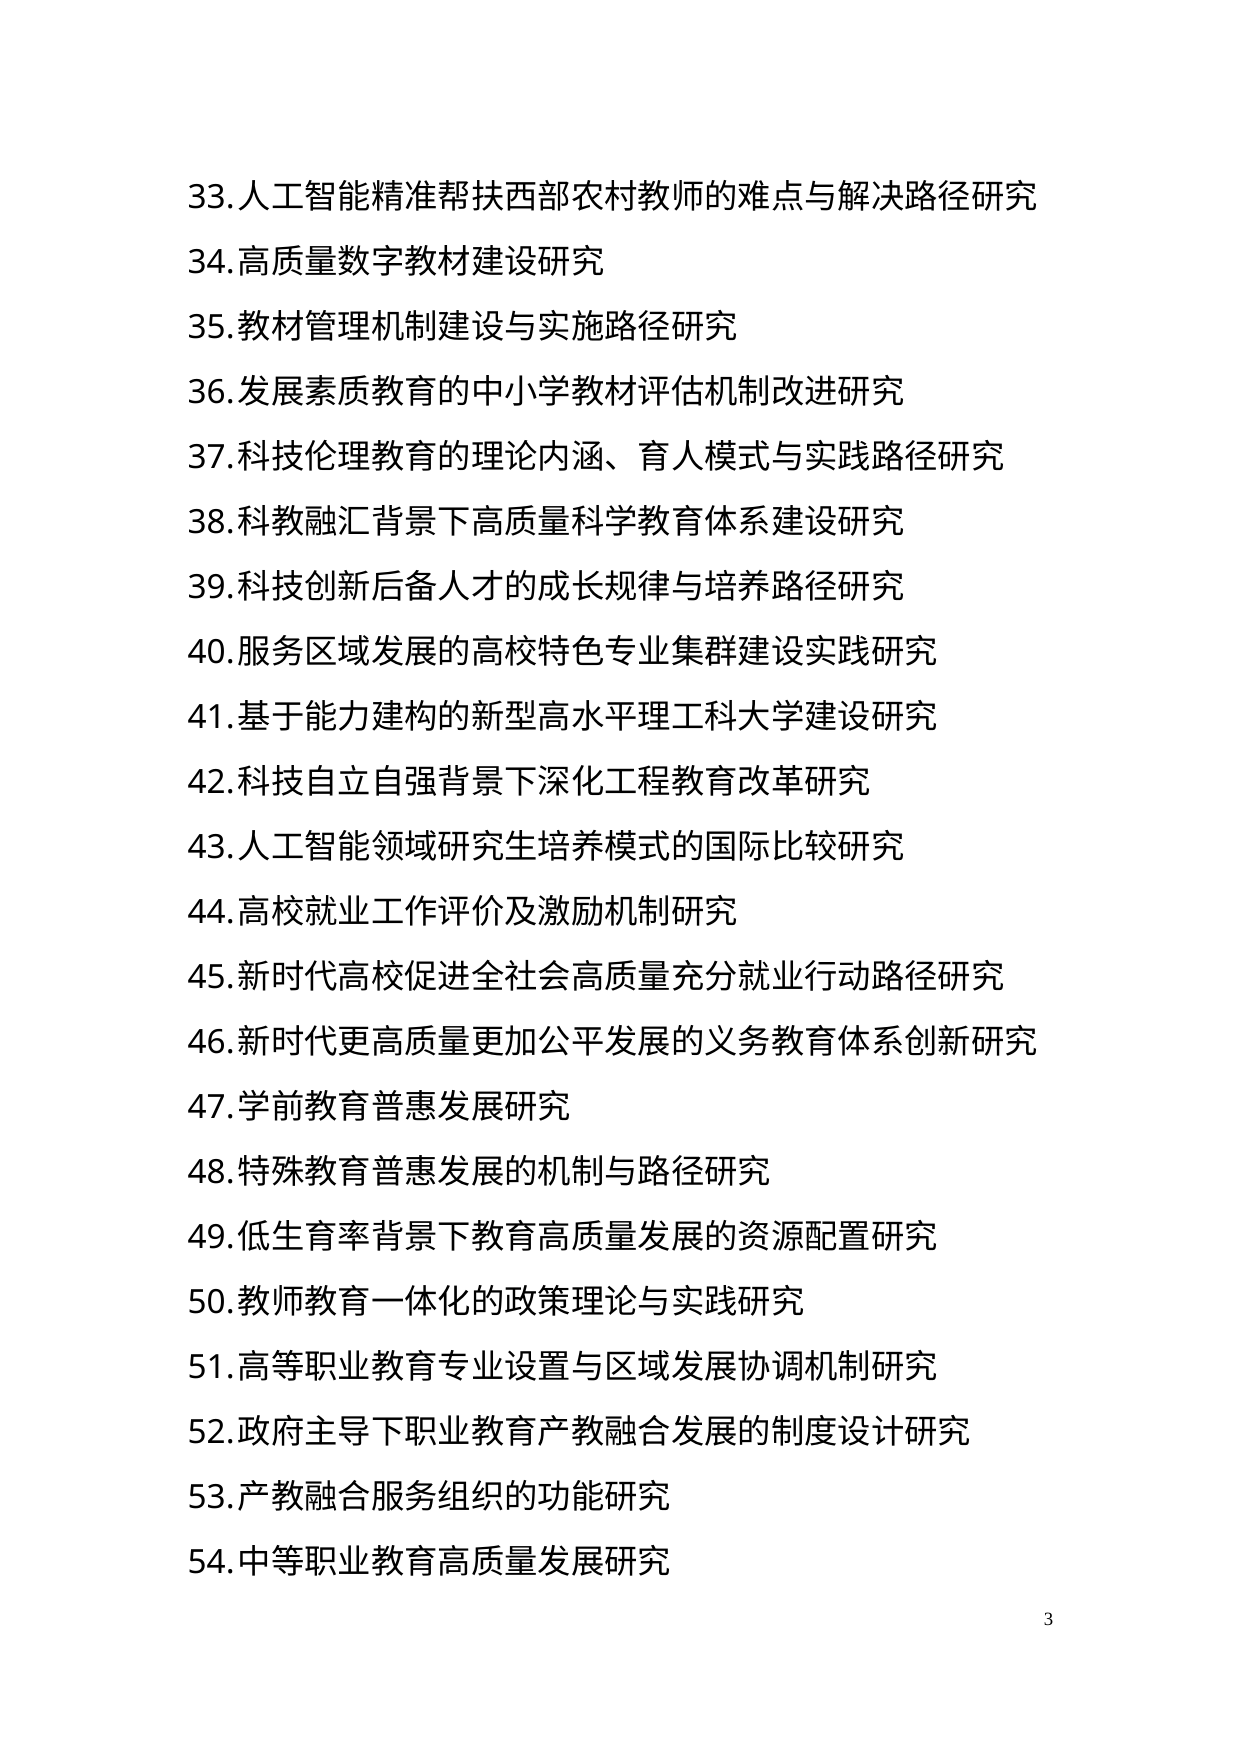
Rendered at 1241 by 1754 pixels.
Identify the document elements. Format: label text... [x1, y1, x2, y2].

list 产教融合服务组织的功能研究 [187, 1462, 1053, 1527]
list 政府主导下职业教育产教融合发展的制度设计研究 [187, 1397, 1053, 1462]
list 高等职业教育专业设置与区域发展协调机制研究 [187, 1332, 1053, 1397]
list 科技自立自强背景下深化工程教育改革研究 [187, 747, 1053, 812]
list 新时代高校促进全社会高质量充分就业行动路径研究 [187, 942, 1053, 1007]
list 高质量数字教材建设研究 [187, 227, 1053, 292]
list 科教融汇背景下高质量科学教育体系建设研究 [187, 487, 1053, 552]
list 教师教育一体化的政策理论与实践研究 [187, 1267, 1053, 1332]
list 人工智能精准帮扶西部农村教师的难点与解决路径研究 [187, 162, 1053, 227]
list 服务区域发展的高校特色专业集群建设实践研究 [187, 617, 1053, 682]
list 人工智能领域研究生培养模式的国际比较研究 [187, 812, 1053, 877]
list 新时代更高质量更加公平发展的义务教育体系创新研究 [187, 1007, 1053, 1072]
list 发展素质教育的中小学教材评估机制改进研究 [187, 357, 1053, 422]
list 高校就业工作评价及激励机制研究 [187, 877, 1053, 942]
list 中等职业教育高质量发展研究 [187, 1527, 1053, 1592]
list 特殊教育普惠发展的机制与路径研究 [187, 1137, 1053, 1202]
list 科技创新后备人才的成长规律与培养路径研究 [187, 552, 1053, 617]
list 教材管理机制建设与实施路径研究 [187, 292, 1053, 357]
list 科技伦理教育的理论内涵、育人模式与实践路径研究 [187, 422, 1053, 487]
list 低生育率背景下教育高质量发展的资源配置研究 [187, 1202, 1053, 1267]
list 基于能力建构的新型高水平理工科大学建设研究 [187, 682, 1053, 747]
list 学前教育普惠发展研究 [187, 1072, 1053, 1137]
